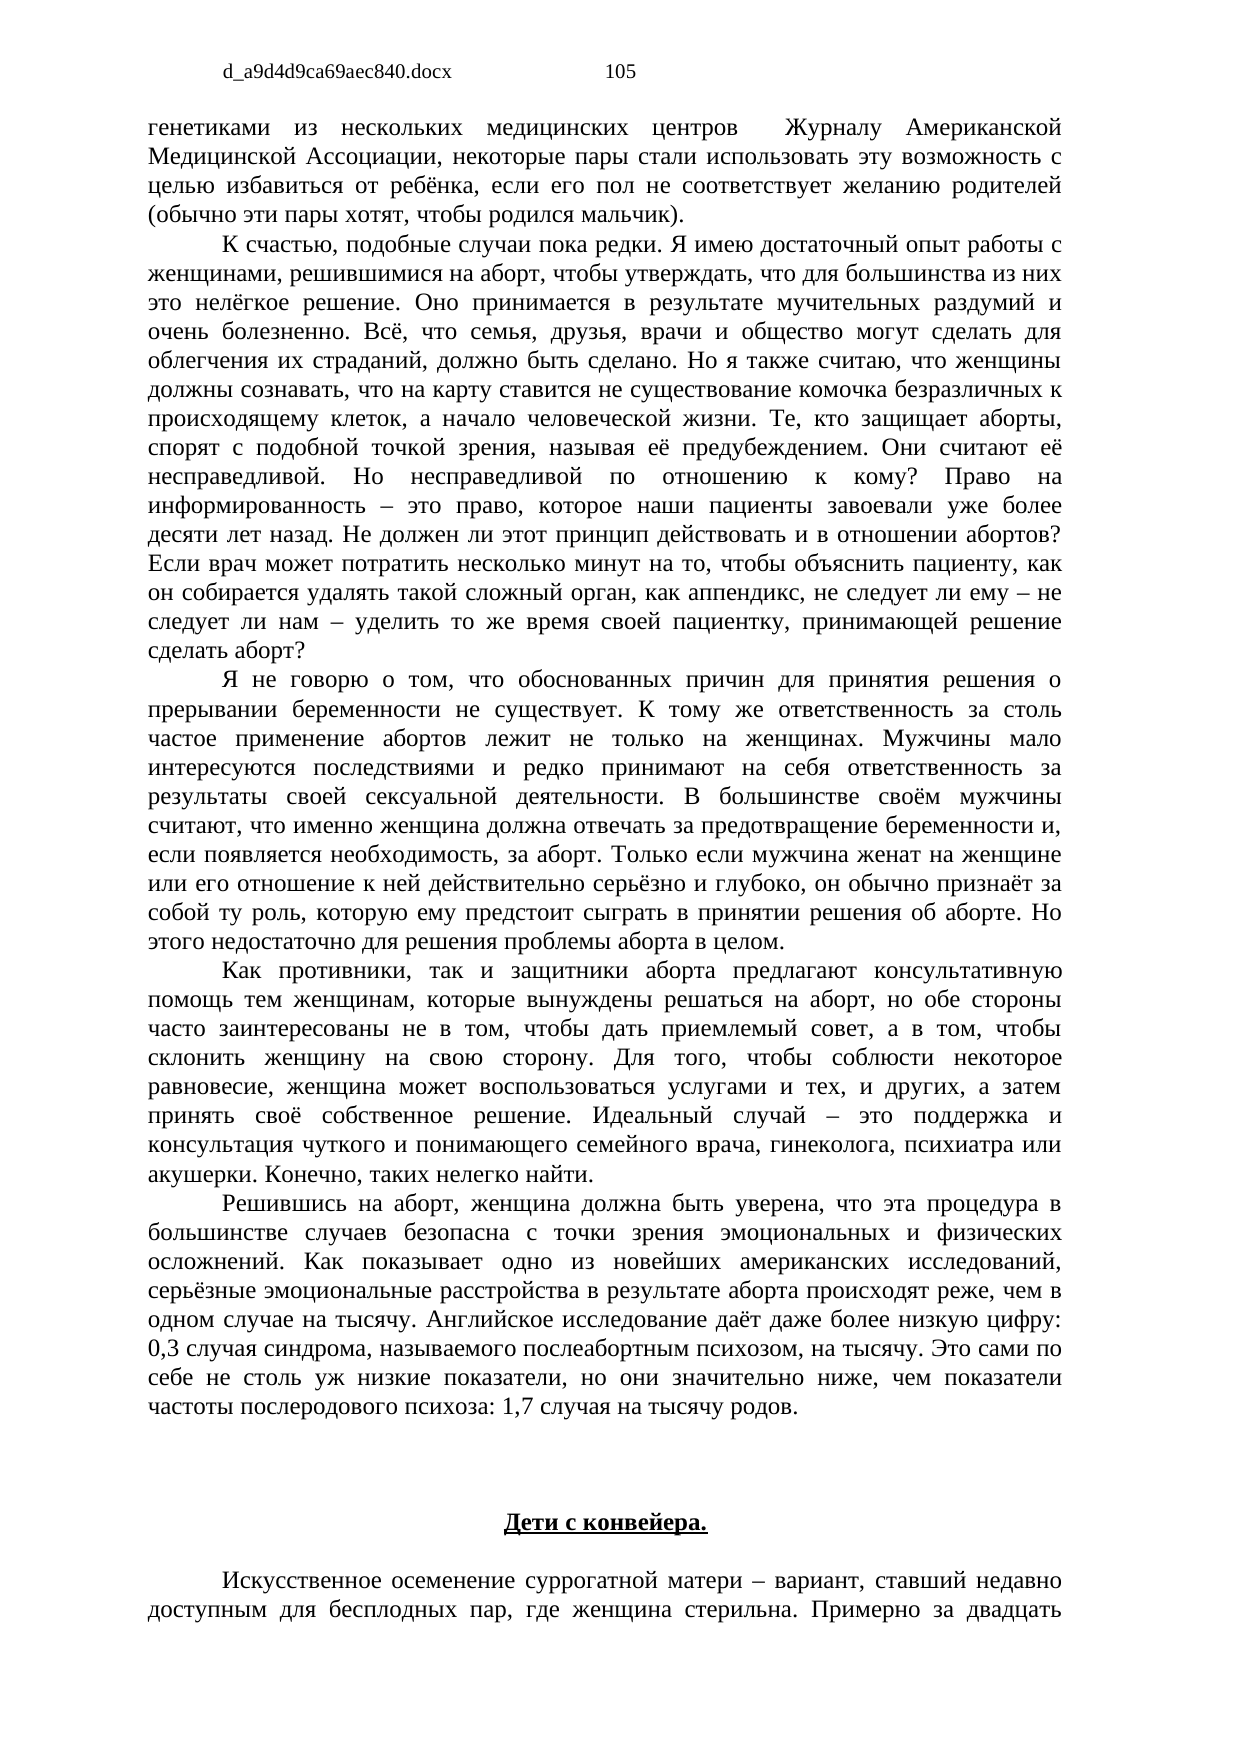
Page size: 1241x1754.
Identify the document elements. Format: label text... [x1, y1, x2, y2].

text Решившись на аборт, женщина должна быть уверена, что эта процедура в большинстве случаев безопасна с точки зрения эмоциональных и физических осложнений. Как показывает одно из новейших американских исследований, серьёзные эмоциональные расстройства в результате аборта происходят реже, чем в одном случае на тысячу. Английское исследование даёт даже более низкую цифру: 0,3 случая синдрома, называемого послеабортным психозом, на тысячу. Это сами по себе не столь уж низкие показатели, но они значительно ниже, чем показатели частоты послеродового психоза: 1,7 случая на тысячу родов. [148, 1187, 1063, 1420]
text К счастью, подобные случаи пока редки. Я имею достаточный опыт работы с женщинами, решившимися на аборт, чтобы утверждать, что для большинства из них это нелёгкое решение. Оно принимается в результате мучительных раздумий и очень болезненно. Всё, что семья, друзья, врачи и общество могут сделать для облегчения их страданий, должно быть сделано. Но я также считаю, что женщины должны сознавать, что на карту ставится не существование комочка безразличных к происходящему клеток, а начало человеческой жизни. Те, кто защищает аборты, спорят с подобной точкой зрения, называя её предубеждением. Они считают её несправедливой. Но несправедливой по отношению к кому? Право на информированность – это право, которое наши пациенты завоевали уже более десяти лет назад. Не должен ли этот принцип действовать и в отношении абортов? Если врач может потратить несколько минут на то, чтобы объяснить пациенту, как он собирается удалять такой сложный орган, как аппендикс, не следует ли ему – не следует ли нам – уделить то же время своей пациентку, принимающей решение сделать аборт? [148, 228, 1063, 664]
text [148, 112, 1063, 228]
text Дети с конвейера. [148, 1507, 1063, 1536]
text Как противники, так и защитники аборта предлагают консультативную помощь тем женщинам, которые вынуждены решаться на аборт, но обе стороны часто заинтересованы не в том, чтобы дать приемлемый совет, а в том, чтобы склонить женщину на свою сторону. Для того, чтобы соблюсти некоторое равновесие, женщина может воспользоваться услугами и тех, и других, а затем принять своё собственное решение. Идеальный случай – это поддержка и консультация чуткого и понимающего семейного врача, гинеколога, психиатра или акушерки. Конечно, таких нелегко найти. [148, 955, 1063, 1187]
text Я не говорю о том, что обоснованных причин для принятия решения о прерывании беременности не существует. К тому же ответственность за столь частое применение абортов лежит не только на женщинах. Мужчины мало интересуются последствиями и редко принимают на себя ответственность за результаты своей сексуальной деятельности. В большинстве своём мужчины считают, что именно женщина должна отвечать за предотвращение беременности и, если появляется необходимость, за аборт. Только если мужчина женат на женщине или его отношение к ней действительно серьёзно и глубоко, он обычно признаёт за собой ту роль, которую ему предстоит сыграть в принятии решения об аборте. Но этого недостаточно для решения проблемы аборта в целом. [148, 664, 1063, 955]
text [148, 1565, 1063, 1623]
